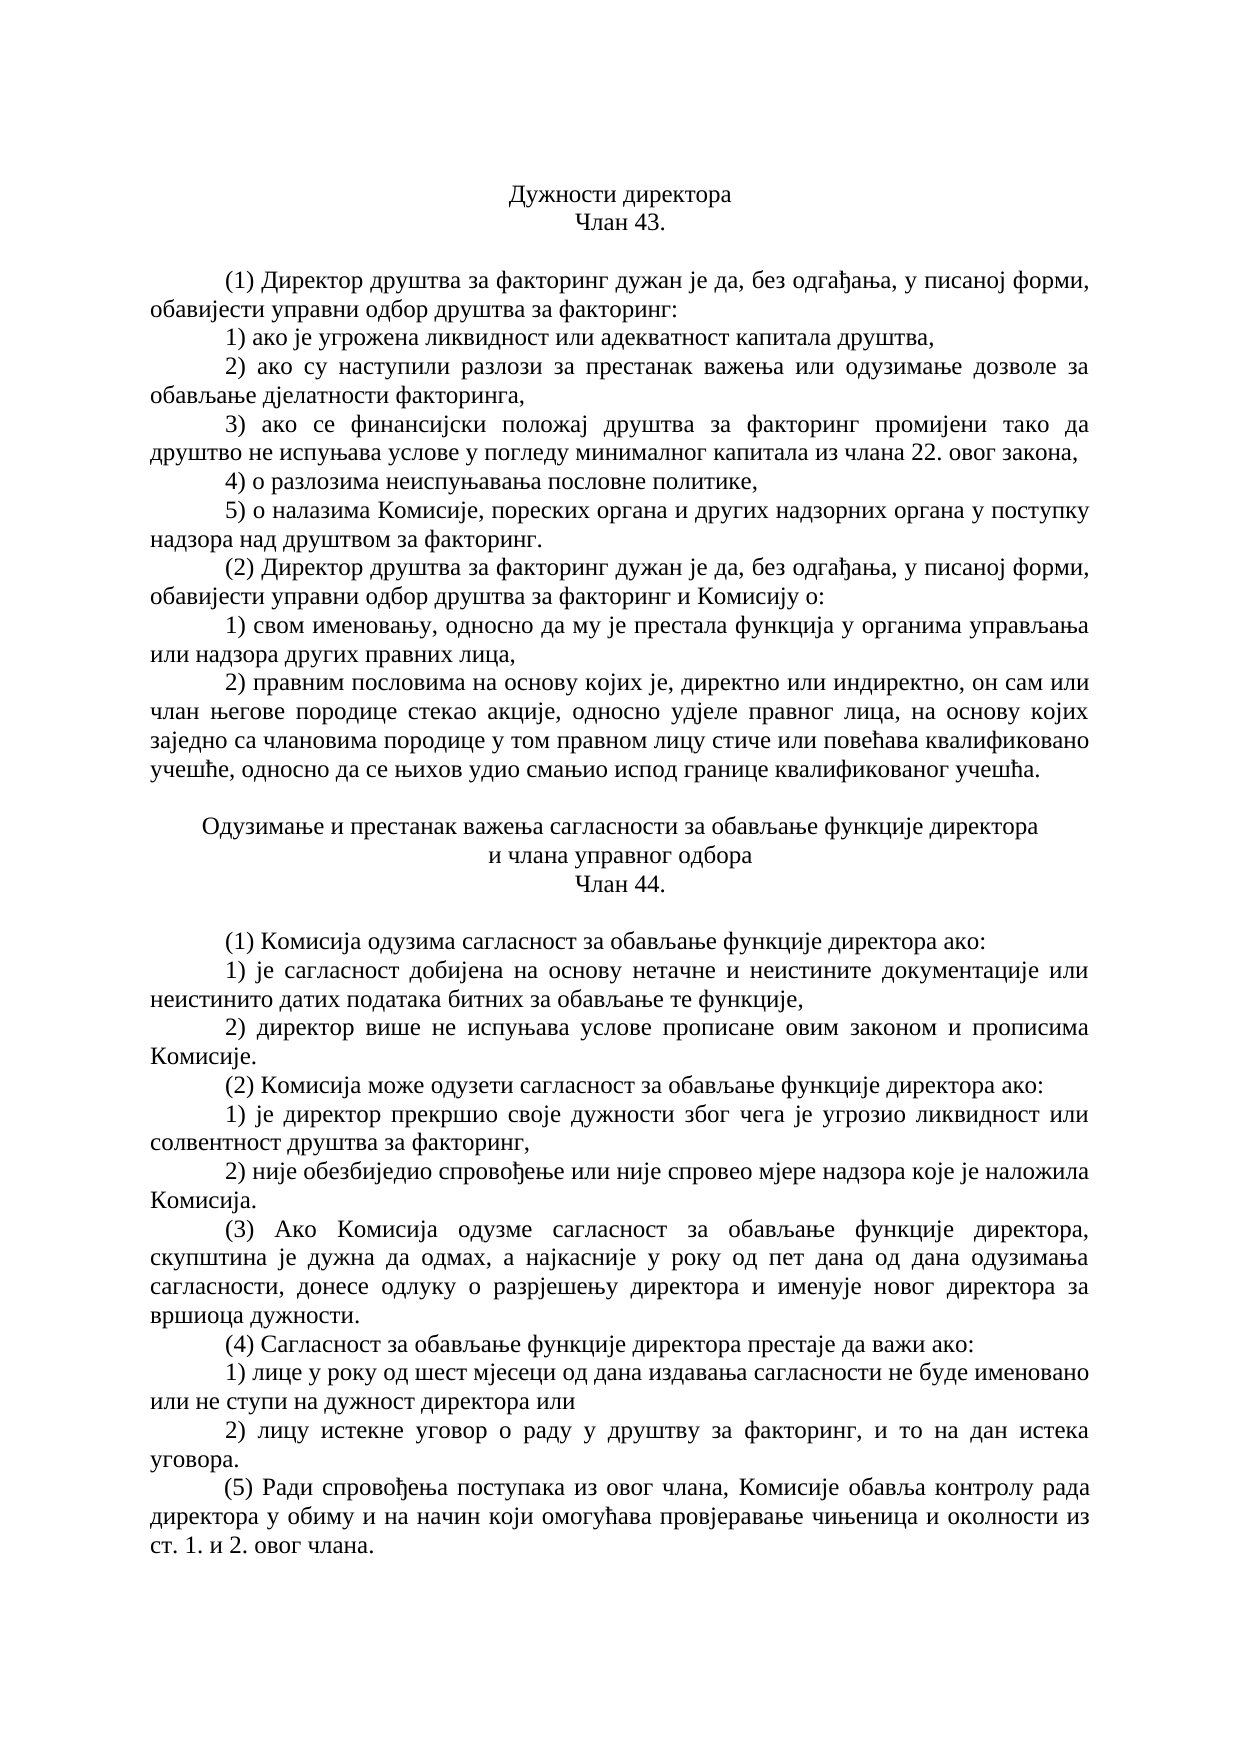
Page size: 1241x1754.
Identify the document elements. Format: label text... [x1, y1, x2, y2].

text 1) лице у року од шест мјесеци од дана издавања сагласности не буде именовано или не ступи на дужност директора или [150, 1357, 1090, 1415]
text 1) је сагласност добијена на основу нетачне и неистините документације или неистинито датих података битних за обављање те функције, [150, 955, 1090, 1012]
subtitle Дужности директора [150, 179, 1090, 207]
subtitle Члан 43. [150, 207, 1090, 236]
text 1) свом именовању, односно да му је престала функција у органима управљања или надзора других правних лица, [150, 610, 1090, 667]
text (5) Ради спровођења поступака из овог члана, Комисије обавља контролу рада директора у обиму и на начин који омогућава провјеравање чињеница и околности из ст. 1. и 2. овог члана. [150, 1472, 1090, 1559]
text Одузимање и престанак важења сагласности за обављање функције директора [150, 811, 1090, 840]
text (3) Ако Комисија одузме сагласност за обављање функције директора, скупштина је дужна да одмах, а најкасније у року од пет дана од дана одузимања сагласности, донесе одлуку о разрјешењу директора и именује новог директора за вршиоца дужности. [150, 1214, 1090, 1329]
subtitle Члан 44. [150, 869, 1090, 897]
text 5) о налазима Комисије, пореских органа и других надзорних органа у поступку надзора над друштвом за факторинг. [150, 495, 1090, 552]
text (1) Директор друштва за факторинг дужан је да, без одгађања, у писаној форми, обавијести управни одбор друштва за факторинг: [150, 265, 1090, 322]
text (2) Директор друштва за факторинг дужан је да, без одгађања, у писаној форми, обавијести управни одбор друштва за факторинг и Комисију о: [150, 552, 1090, 610]
text 2) правним пословима на основу којих је, директно или индиректно, он сам или члан његове породице стекао акције, односно удјеле правног лица, на основу којих заједно са члановима породице у том правном лицу стиче или повећава квалификовано учешће, односно да се њихов удио смањио испод границе квалификованог учешћа. [150, 667, 1090, 782]
text 1) је директор прекршио своје дужности због чега је угрозио ликвидност или солвентност друштва за факторинг, [150, 1099, 1090, 1156]
text 2) директор више не испуњава услове прописане овим законом и прописима Комисије. [150, 1012, 1090, 1070]
text 1) ако је угрожена ликвидност или адекватност капитала друштва, [150, 322, 1090, 351]
text 4) о разлозима неиспуњавања пословне политике, [150, 466, 1090, 495]
text (4) Сагласност за обављање функције директора престаје да важи ако: [150, 1329, 1090, 1357]
text 2) није обезбиједио спровођење или није спровео мјере надзора које је наложила Комисија. [150, 1156, 1090, 1214]
text (2) Комисија може одузети сагласност за обављање функције директора ако: [150, 1070, 1090, 1099]
text и члана управног одбора [150, 840, 1090, 869]
text 2) ако су наступили разлози за престанак важења или одузимање дозволе за обављање дјелатности факторинга, [150, 351, 1090, 409]
text (1) Комисија одузима сагласност за обављање функције директора ако: [150, 926, 1090, 955]
text 3) ако се финансијски положај друштва за факторинг промијени тако да друштво не испуњава услове у погледу минималног капитала из члана 22. овог закона, [150, 409, 1090, 466]
text 2) лицу истекне уговор о раду у друштву за факторинг, и то на дан истека уговора. [150, 1415, 1090, 1472]
